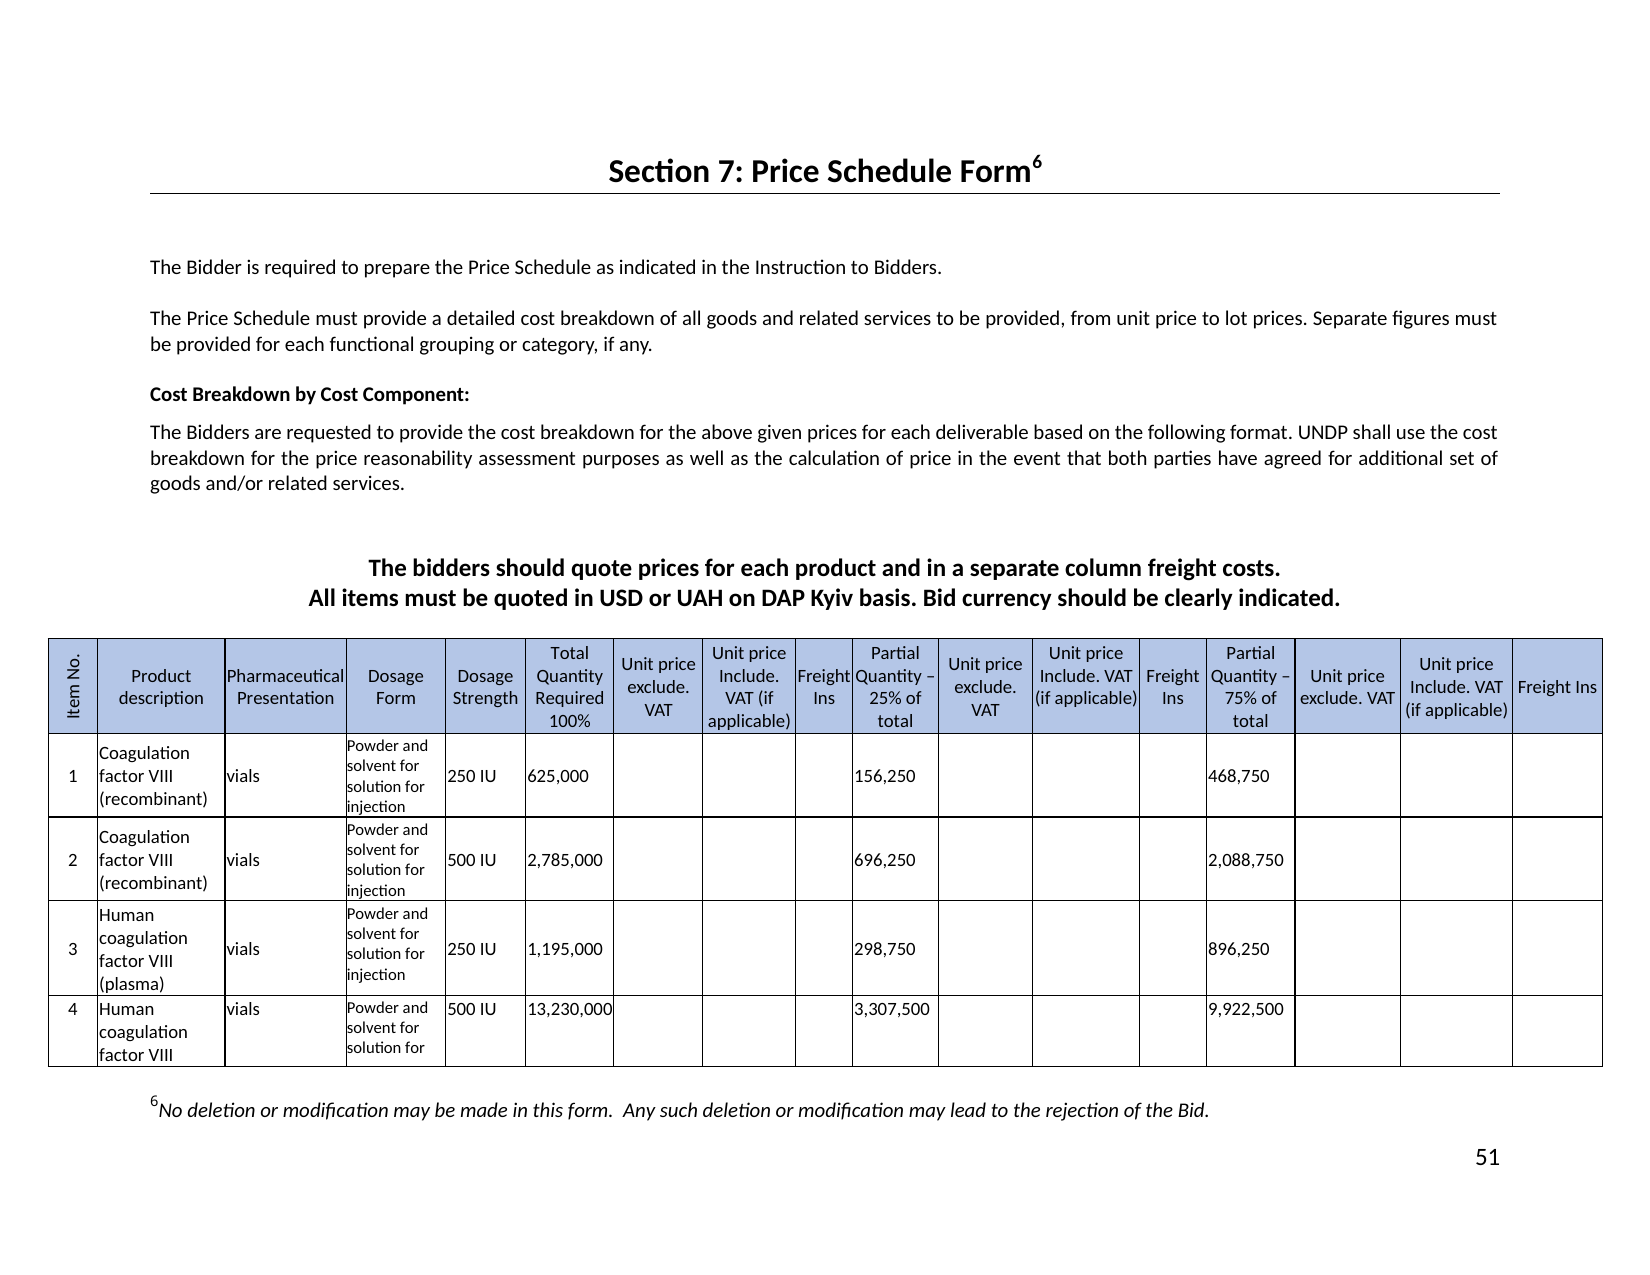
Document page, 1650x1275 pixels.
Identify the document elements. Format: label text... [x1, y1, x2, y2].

table_cell 500 IU [446, 818, 525, 900]
table_cell [1401, 734, 1512, 816]
table_header Product description [98, 639, 224, 733]
table_cell 2 [49, 818, 97, 900]
table_cell [939, 901, 1032, 994]
table_header Total Quantity Required 100% [526, 639, 613, 733]
table_cell 9,922,500 [1207, 996, 1294, 1066]
table_cell [1033, 734, 1139, 816]
table_header Partial Quantity – 25% of total [853, 639, 938, 733]
table_cell [1401, 996, 1512, 1066]
table_cell 3 [49, 901, 97, 994]
table_cell [703, 818, 795, 900]
table_cell [1513, 818, 1602, 900]
table_cell [614, 734, 702, 816]
table_cell Powder and solvent for solution for injection [347, 818, 445, 900]
table_header Partial Quantity – 75% of total [1207, 639, 1294, 733]
table_cell 3,307,500 [853, 996, 938, 1066]
table_cell 298,750 [853, 901, 938, 994]
table_cell Human coagulation factor VIII (plasma) [98, 901, 224, 994]
table_cell [1033, 901, 1139, 994]
table_cell vials [226, 734, 346, 816]
text The Bidders are requested to provide the cost breakdown for the above given prices for each deliverable based on the following format. UNDP shall use the cost breakdown for the price reasonability assessment purposes as well as the calculation of price in the event that both parties have agreed for additional set of goods and/or related services. [150, 420, 1500, 496]
table_cell Powder and solvent for solution for injection [347, 734, 445, 816]
table_cell 2,785,000 [526, 818, 613, 900]
table_cell vials [226, 901, 346, 994]
table_cell 468,750 [1207, 734, 1294, 816]
table_cell [1033, 996, 1139, 1066]
table_cell [1401, 901, 1512, 994]
table_cell [1140, 734, 1206, 816]
table_cell [796, 996, 852, 1066]
table_cell [939, 734, 1032, 816]
table_cell [1140, 901, 1206, 994]
table_cell [614, 996, 702, 1066]
table_cell [703, 996, 795, 1066]
table_header Freight Ins [1513, 639, 1602, 733]
table_cell [1033, 818, 1139, 900]
table_cell Coagulation factor VIII (recombinant) [98, 734, 224, 816]
table_cell [1296, 818, 1400, 900]
table_cell [1296, 901, 1400, 994]
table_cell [347, 901, 445, 994]
table_cell [1140, 818, 1206, 900]
table_header Item No. [49, 639, 97, 733]
text The Bidder is required to prepare the Price Schedule as indicated in the Instruction to Bidders. [150, 254, 1500, 280]
list Cost Breakdown by Cost Component: [150, 382, 1500, 407]
table_cell 156,250 [853, 734, 938, 816]
table_header Freight Ins [1140, 639, 1206, 733]
table_header Dosage Strength [446, 639, 525, 733]
table_header Unit price exclude. VAT [1296, 639, 1400, 733]
table_cell 696,250 [853, 818, 938, 900]
table_cell [796, 901, 852, 994]
table_cell vials [226, 996, 346, 1066]
text The bidders should quote prices for each product and in a separate column freight costs. [150, 552, 1500, 582]
table_header Unit price Include. VAT (if applicable) [703, 639, 795, 733]
text The Price Schedule must provide a detailed cost breakdown of all goods and related services to be provided, from unit price to lot prices. Separate figures must be provided for each functional grouping or category, if any. [150, 305, 1500, 356]
table_cell [1513, 996, 1602, 1066]
table_cell [796, 734, 852, 816]
table_header Freight Ins [796, 639, 852, 733]
table_cell 1,195,000 [526, 901, 613, 994]
table_cell [1140, 996, 1206, 1066]
table_cell [1513, 734, 1602, 816]
table_header Unit price exclude. VAT [939, 639, 1032, 733]
table_cell [614, 901, 702, 994]
table_header Unit price exclude. VAT [614, 639, 702, 733]
table_cell [1296, 734, 1400, 816]
table_cell 896,250 [1207, 901, 1294, 994]
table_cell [98, 996, 224, 1066]
table_cell [703, 901, 795, 994]
table_cell 1 [49, 734, 97, 816]
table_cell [347, 996, 445, 1066]
table_header Dosage Form [347, 639, 445, 733]
table_cell [1296, 996, 1400, 1066]
table_cell [703, 734, 795, 816]
table_cell 250 IU [446, 901, 525, 994]
text All items must be quoted in USD or UAH on DAP Kyiv basis. Bid currency should be clearly indicated. [150, 582, 1500, 613]
table_cell 500 IU [446, 996, 525, 1066]
table_cell [796, 818, 852, 900]
table_header Unit price Include. VAT (if applicable) [1033, 639, 1139, 733]
table_cell [1513, 901, 1602, 994]
table_cell 2,088,750 [1207, 818, 1294, 900]
table_cell Coagulation factor VIII (recombinant) [98, 818, 224, 900]
table_cell 4 [49, 996, 97, 1066]
subtitle Section 7: Price Schedule Form [150, 150, 1500, 193]
table_cell [1401, 818, 1512, 900]
table_cell [939, 996, 1032, 1066]
table_cell 625,000 [526, 734, 613, 816]
table_cell [614, 818, 702, 900]
table_cell [939, 818, 1032, 900]
table_header Unit price Include. VAT (if applicable) [1401, 639, 1512, 733]
table_header Pharmaceutical Presentation [226, 639, 346, 733]
table_cell 13,230,000 [526, 996, 613, 1066]
table_cell vials [226, 818, 346, 900]
table_cell 250 IU [446, 734, 525, 816]
